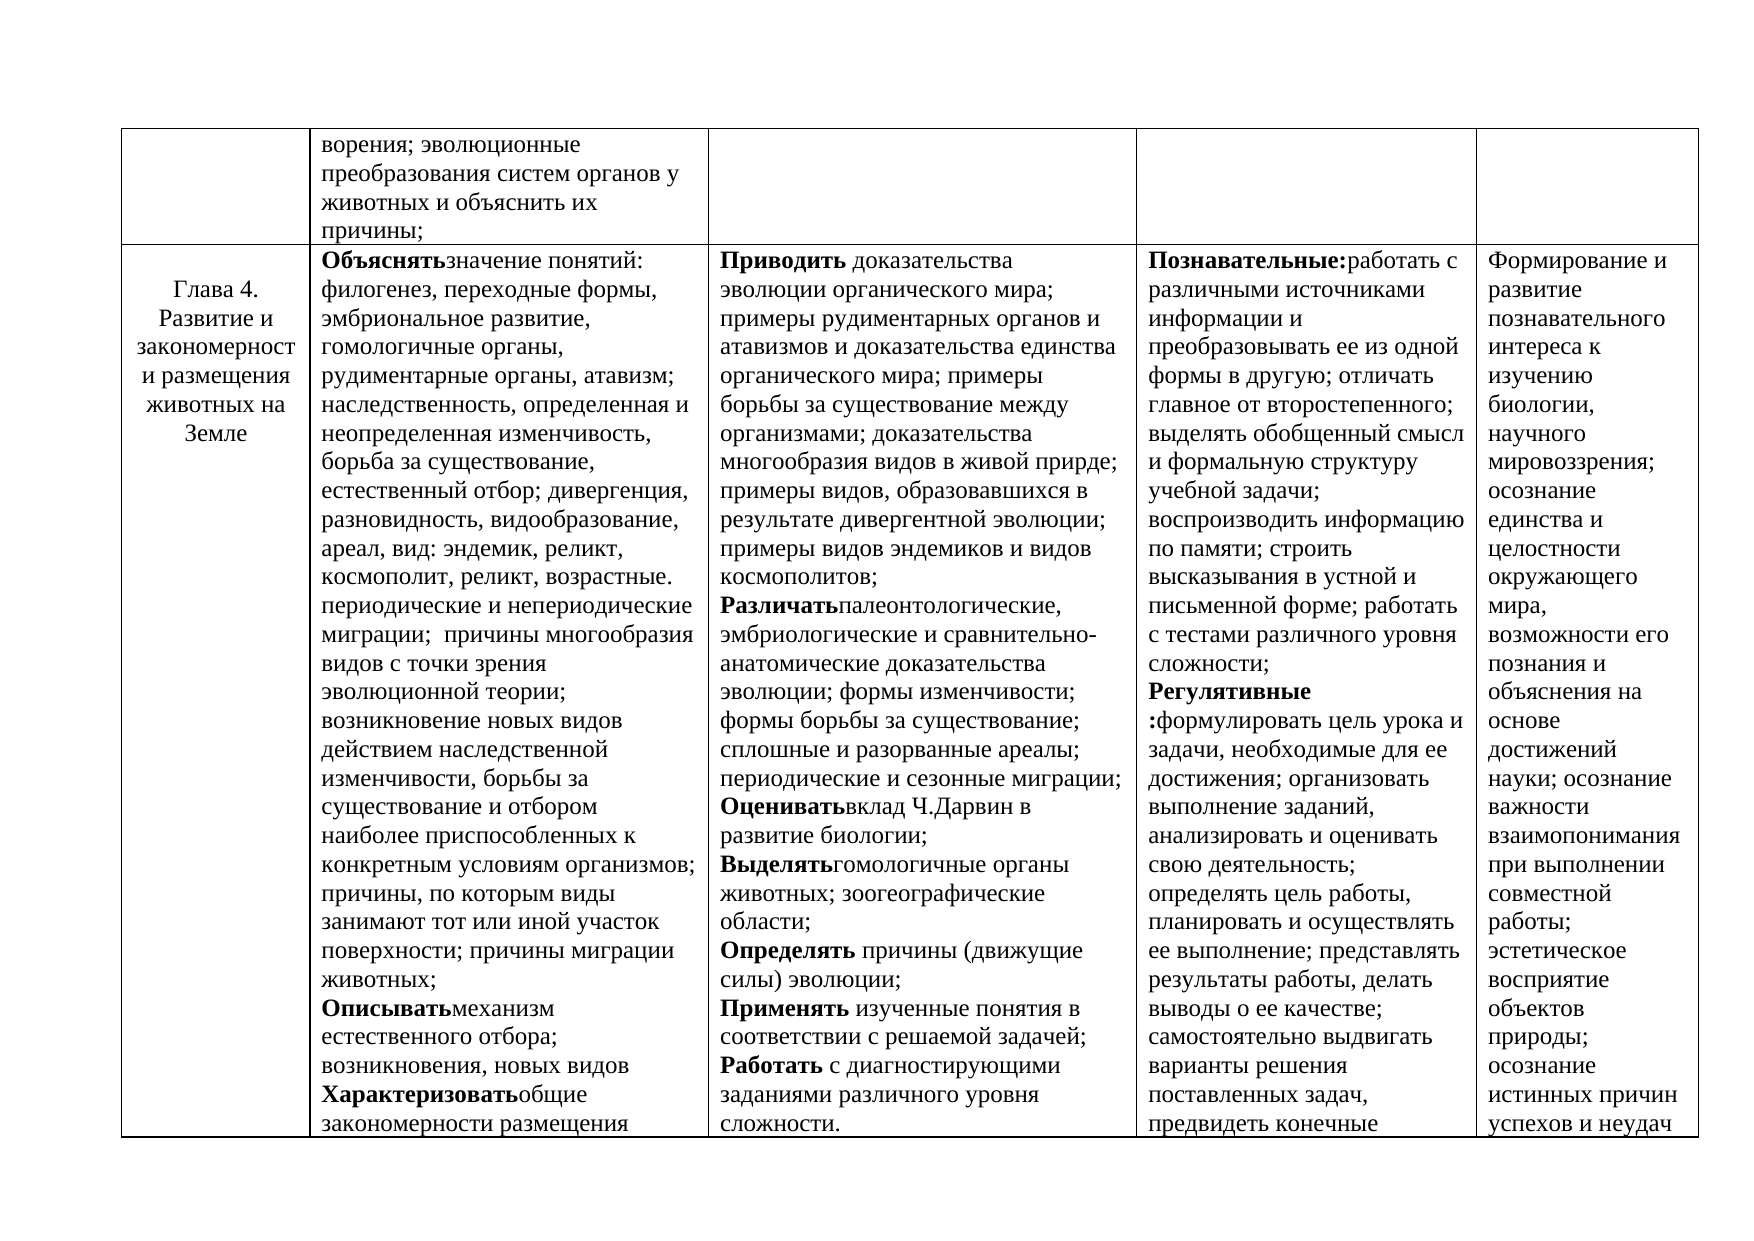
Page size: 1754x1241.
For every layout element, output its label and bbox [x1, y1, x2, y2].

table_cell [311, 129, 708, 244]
table_cell [1477, 129, 1698, 244]
table_cell [122, 245, 309, 1136]
table_cell [709, 245, 1136, 1136]
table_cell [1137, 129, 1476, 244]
table_cell [311, 245, 708, 1136]
table_cell [122, 129, 309, 244]
table_cell [1137, 245, 1476, 1136]
table_cell [1477, 245, 1698, 1136]
table_cell [709, 129, 1136, 244]
